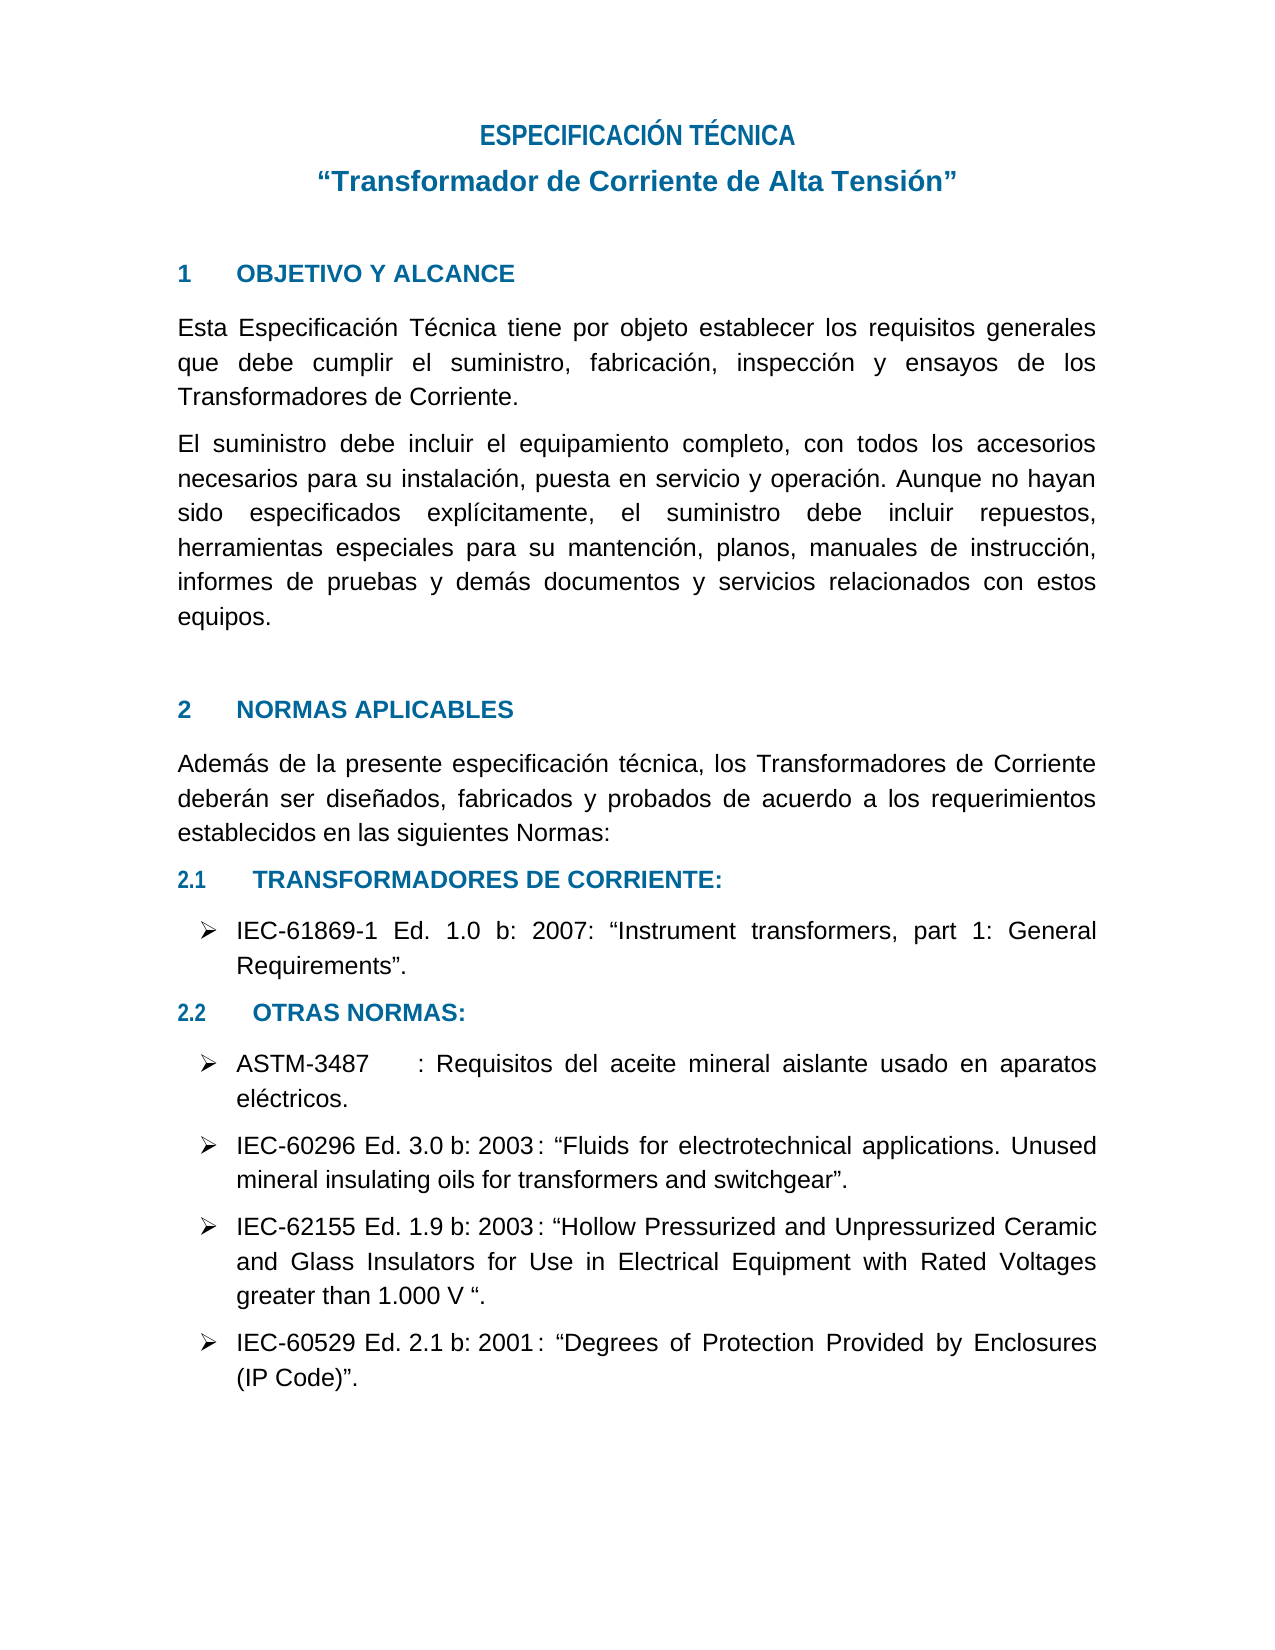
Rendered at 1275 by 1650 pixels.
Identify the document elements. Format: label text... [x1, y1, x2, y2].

list IEC-60296 Ed. 3.0 b: 2003 : “Fluids for electrotechnical applications. Unused mineral insulating oils for transformers and switchgear”. [199, 1131, 1098, 1194]
subtitle TRANSFORMADORES DE CORRIENTE: [177, 865, 1098, 894]
subtitle OTRAS NORMAS: [177, 998, 1098, 1027]
text El suministro debe incluir el equipamiento completo, con todos los accesorios necesarios para su instalación, puesta en servicio y operación. Aunque no hayan sido especificados explícitamente, el suministro debe incluir repuestos, herramientas especiales para su mantención, planos, manuales de instrucción, informes de pruebas y demás documentos y servicios relacionados con estos equipos. [177, 429, 1098, 630]
text Esta Especificación Técnica tiene por objeto establecer los requisitos generales que debe cumplir el suministro, fabricación, inspección y ensayos de los Transformadores de Corriente. [177, 313, 1098, 411]
list ASTM-3487 : Requisitos del aceite mineral aislante usado en aparatos eléctricos. [199, 1049, 1098, 1112]
text ESPECIFICACIÓN TÉCNICA [177, 118, 1098, 152]
list IEC-61869-1 Ed. 1.0 b: 2007: “Instrument transformers, part 1: General Requirements”. [199, 916, 1098, 980]
subtitle NORMAS APLICABLES [177, 696, 1098, 724]
list IEC-62155 Ed. 1.9 b: 2003 : “Hollow Pressurized and Unpressurized Ceramic and Glass Insulators for Use in Electrical Equipment with Rated Voltages greater than 1.000 V “. [199, 1212, 1098, 1310]
subtitle OBJETIVO Y ALCANCE [177, 259, 1098, 288]
text Además de la presente especificación técnica, los Transformadores de Corriente deberán ser diseñados, fabricados y probados de acuerdo a los requerimientos establecidos en las siguientes Normas: [177, 749, 1098, 847]
list IEC-60529 Ed. 2.1 b: 2001 : “Degrees of Protection Provided by Enclosures (IP Code)”. [199, 1328, 1098, 1392]
text “Transformador de Corriente de Alta Tensión” [177, 164, 1098, 198]
